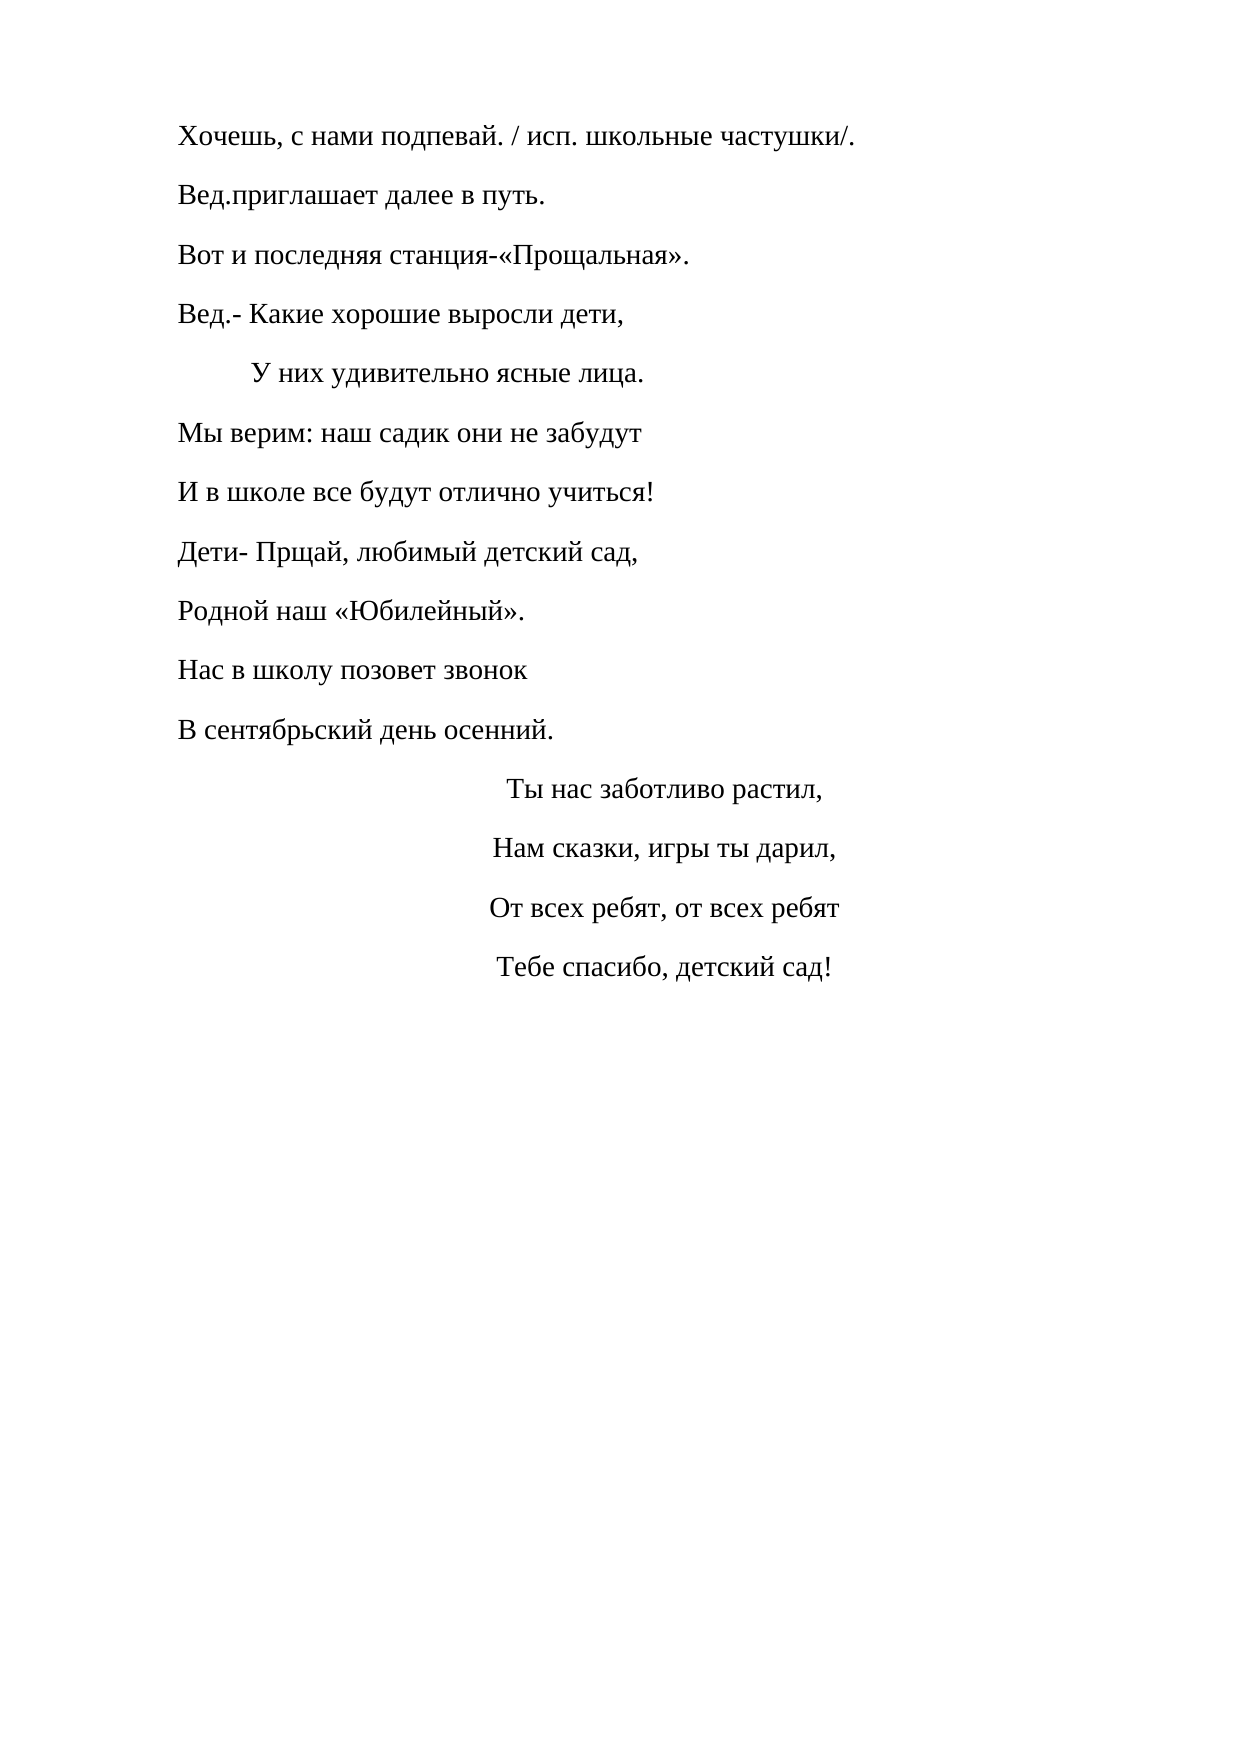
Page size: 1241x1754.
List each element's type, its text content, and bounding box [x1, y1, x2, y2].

text Тебе спасибо, детский сад! [177, 949, 1152, 983]
text Вот и последняя станция-«Прощальная». [177, 237, 1152, 270]
text В сентябрьский день осенний. [177, 712, 1152, 745]
text Нам сказки, игры ты дарил, [177, 831, 1152, 864]
text Ты нас заботливо растил, [177, 771, 1152, 805]
text От всех ребят, от всех ребят [177, 890, 1152, 923]
text Хочешь, с нами подпевай. / исп. школьные частушки/. [177, 118, 1152, 152]
text Вед.приглашает далее в путь. [177, 177, 1152, 211]
text Мы верим: наш садик они не забудут [177, 415, 1152, 448]
text Нас в школу позовет звонок [177, 652, 1152, 686]
text У них удивительно ясные лица. [177, 356, 1152, 389]
text Родной наш «Юбилейный». [177, 593, 1152, 627]
text Вед.- Какие хорошие выросли дети, [177, 296, 1152, 330]
text И в школе все будут отлично учиться! [177, 474, 1152, 508]
text Дети- Прщай, любимый детский сад, [177, 534, 1152, 567]
